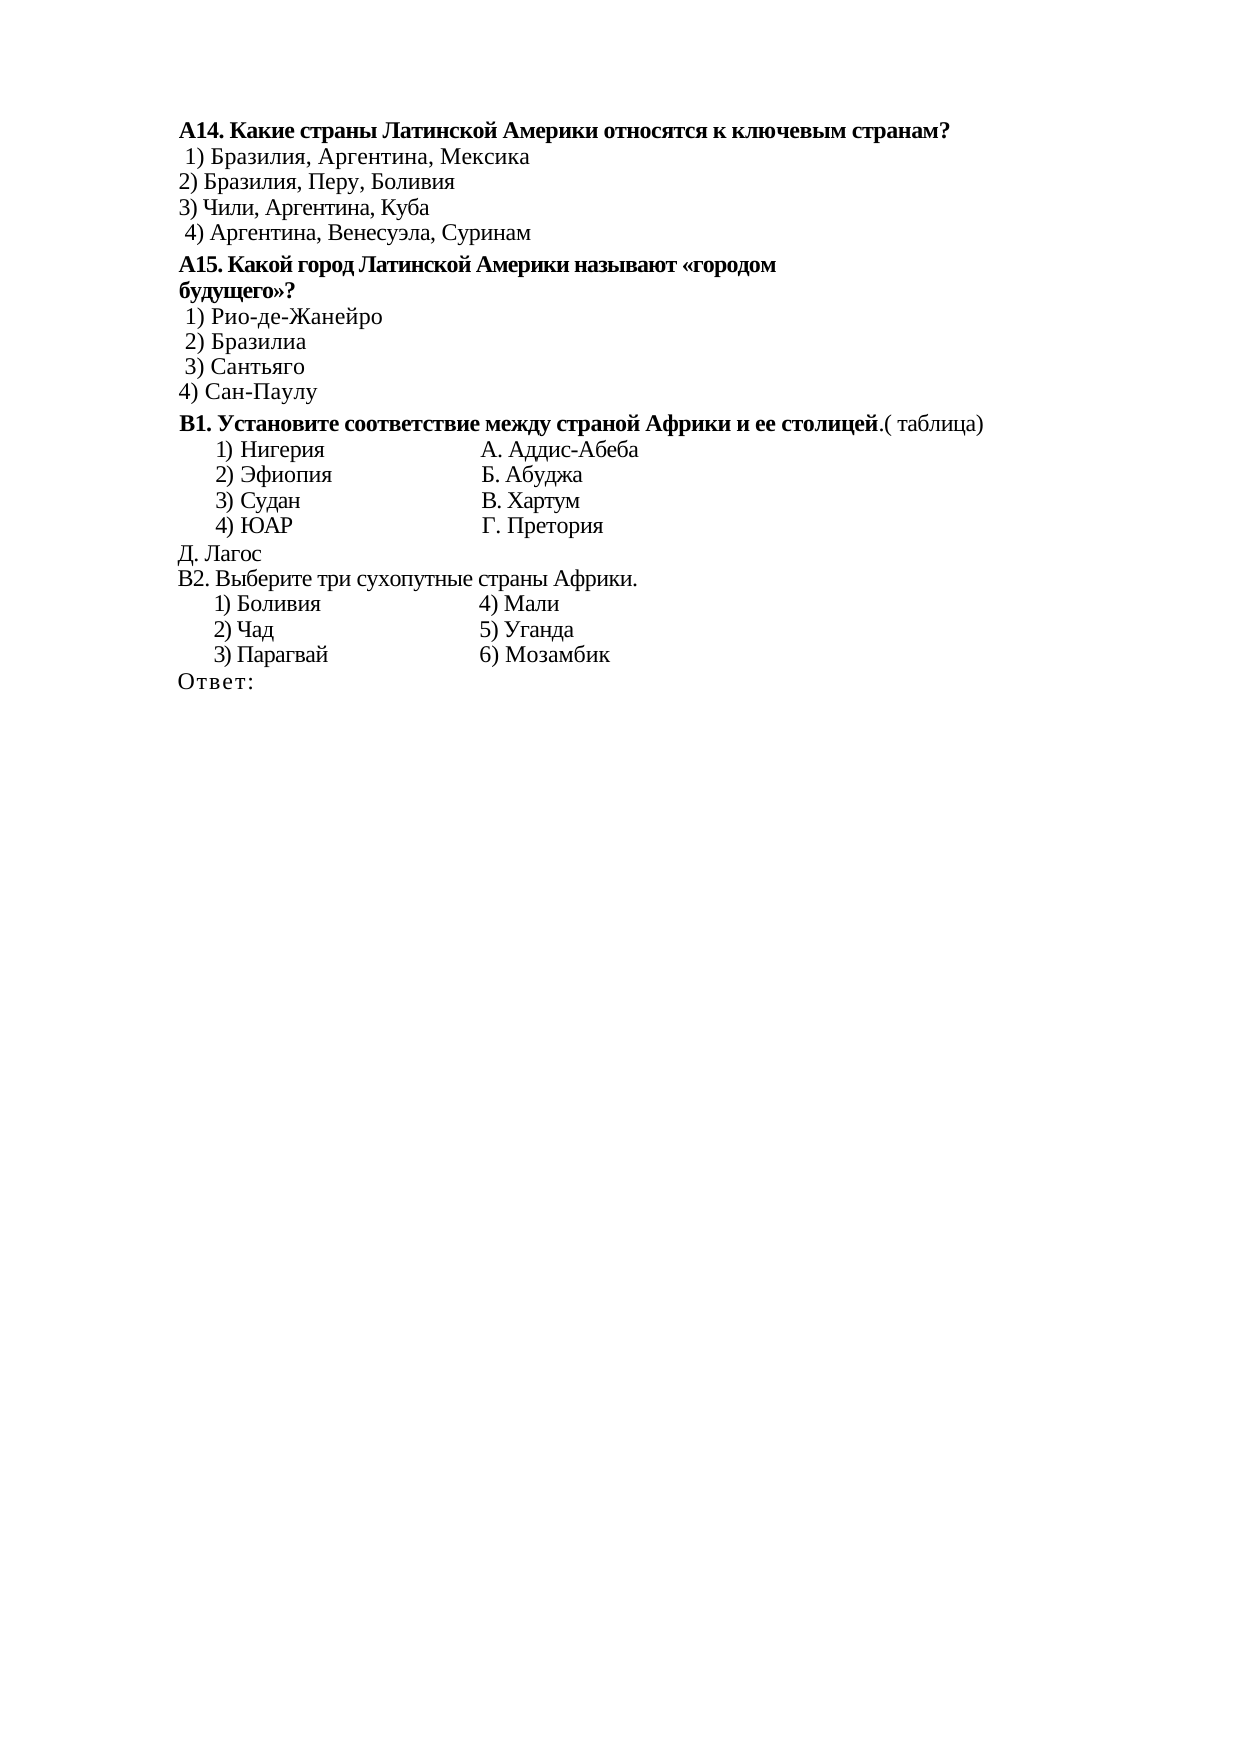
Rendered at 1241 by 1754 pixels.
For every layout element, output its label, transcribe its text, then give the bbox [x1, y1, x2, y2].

text 3) Чили, Аргентина, Куба [178, 195, 976, 220]
text 3) Сантьяго [178, 354, 1152, 379]
list Судан В. Хартум [215, 488, 1152, 513]
list Эфиопия Б. Абуджа [215, 462, 1152, 488]
list Нигерия А. Аддис-Абеба [215, 437, 1152, 462]
text будущего»? [179, 279, 1152, 304]
text В1. Установите соответствие между страной Африки и ее столицей.( таблица) [179, 411, 1152, 437]
text Д. Лагос [177, 539, 1152, 566]
text 4) Сан-Паулу [178, 380, 1152, 405]
text 1) Рио-де-Жанейро [178, 304, 1152, 329]
list Парагвай 6) Мозамбик [213, 642, 1152, 667]
text 4) Аргентина, Венесуэла, Суринам [178, 220, 976, 246]
list Боливия 4) Мали [213, 591, 1152, 616]
list Чад 5) Уганда [213, 617, 1152, 642]
text 1) Бразилия, Аргентина, Мексика [178, 144, 976, 169]
text 2) Бразилиа [178, 329, 1152, 354]
text А14. Какие страны Латинской Америки относятся к ключевым странам? [179, 118, 1152, 144]
text Ответ: [177, 667, 1152, 694]
text 2) Бразилия, Перу, Боливия [178, 169, 976, 195]
text А15. Какой город Латинской Америки называют «городом [178, 253, 1152, 278]
list ЮАР Г. Претория [215, 513, 1152, 539]
text В2. Выберите три сухопутные страны Африки. [177, 566, 1152, 591]
